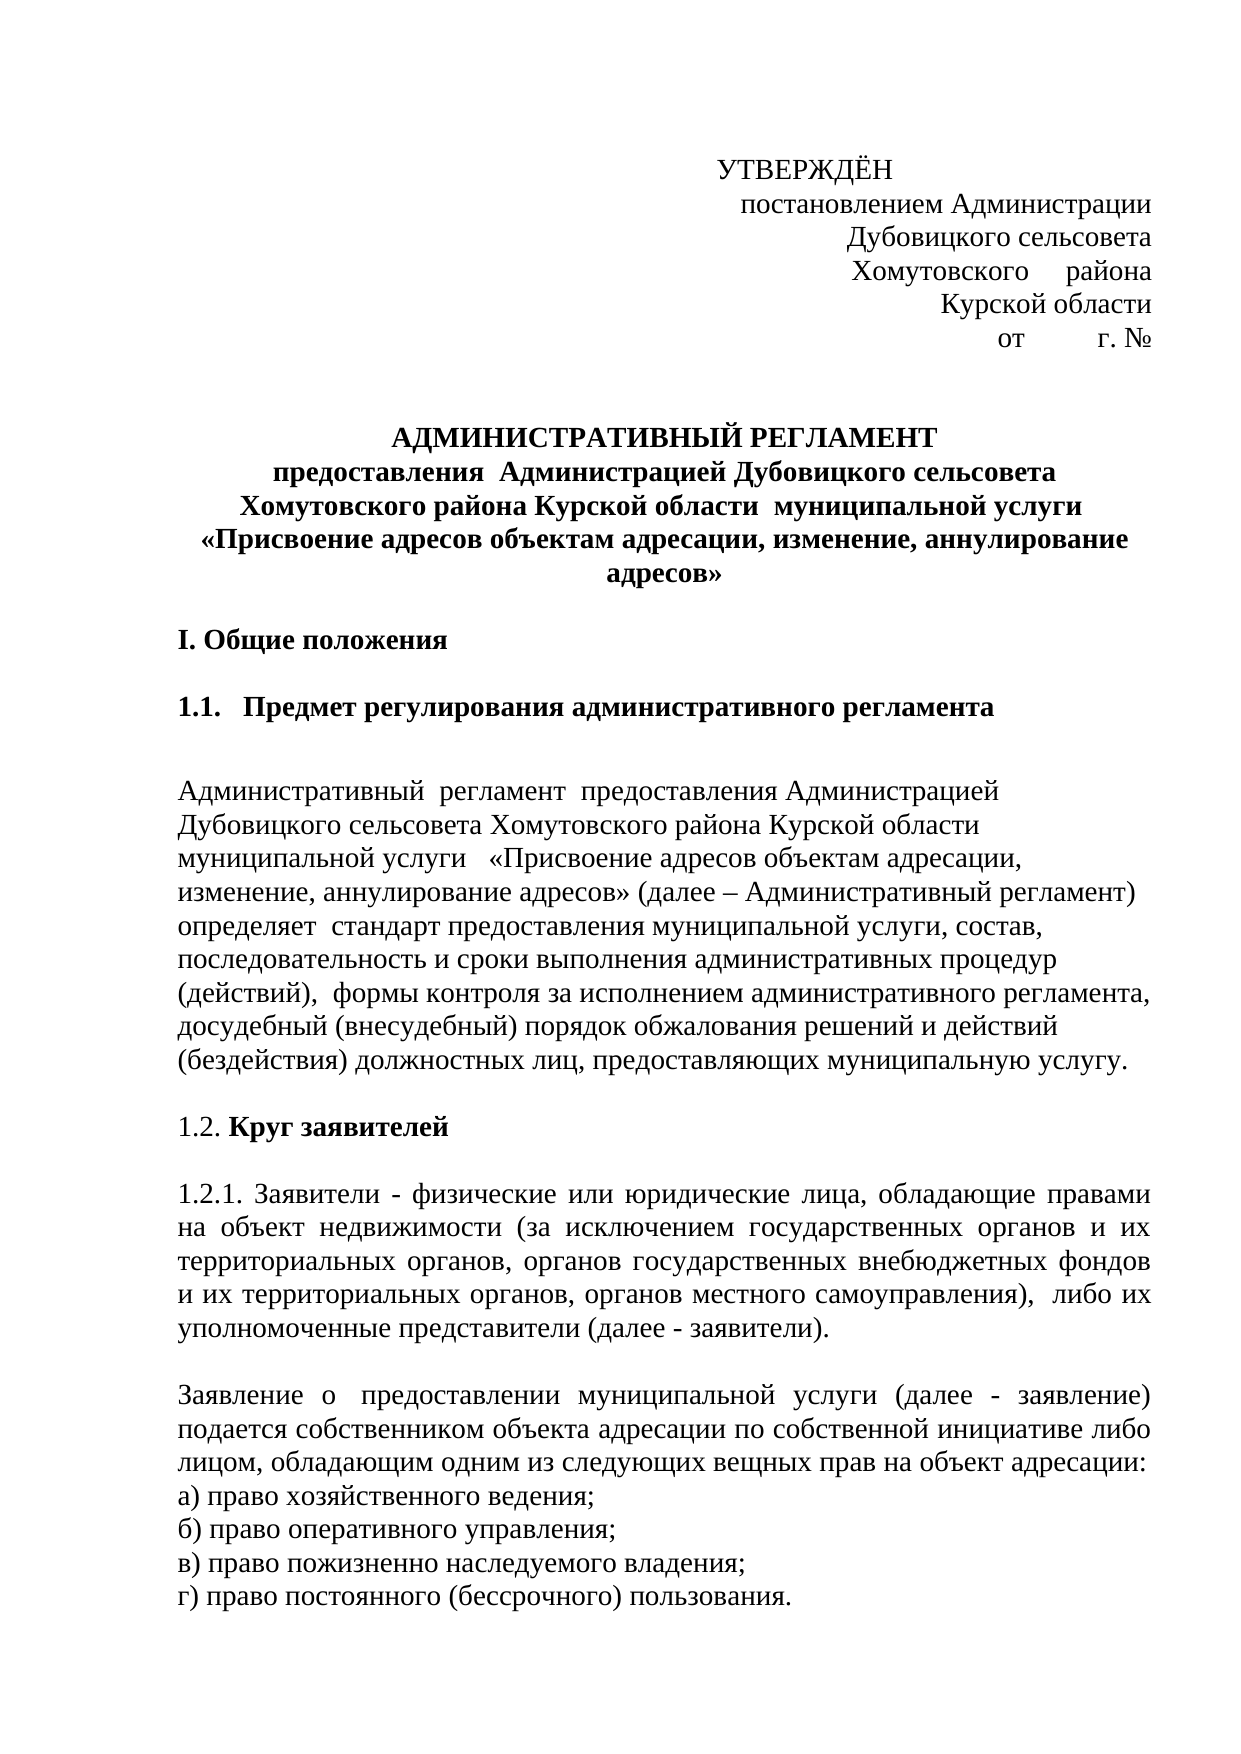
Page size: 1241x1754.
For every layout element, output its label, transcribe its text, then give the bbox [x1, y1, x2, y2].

text постановлением Администрации [177, 186, 1152, 219]
text 1.2.1. Заявители - физические или юридические лица, обладающие правами на объект недвижимости (за исключением государственных органов и их территориальных органов, органов государственных внебюджетных фондов и их территориальных органов, органов местного самоуправления), либо их уполномоченные представители (далее - заявители). [177, 1176, 1152, 1344]
text 1.1. Предмет регулирования административного регламента [177, 689, 1152, 722]
text АДМИНИСТРАТИВНЫЙ РЕГЛАМЕНТ [177, 421, 1152, 454]
text Курской области [177, 286, 1152, 320]
text УТВЕРЖДЁН [177, 152, 1152, 186]
text I. Общие положения [177, 622, 1152, 655]
text 1.2. Круг заявителей [177, 1109, 1152, 1142]
text в) право пожизненно наследуемого владения; [177, 1545, 1152, 1578]
text от г. № [177, 320, 1152, 353]
text Административный регламент предоставления Администрацией Дубовицкого сельсовета Хомутовского района Курской области муниципальной услуги «Присвоение адресов объектам адресации, изменение, аннулирование адресов» (далее – Административный регламент) определяет стандарт предоставления муниципальной услуги, состав, последовательность и сроки выполнения административных процедур (действий), формы контроля за исполнением административного регламента, досудебный (внесудебный) порядок обжалования решений и действий (бездействия) должностных лиц, предоставляющих муниципальную услугу. [177, 773, 1152, 1075]
text Заявление о предоставлении муниципальной услуги (далее - заявление) подается собственником объекта адресации по собственной инициативе либо лицом, обладающим одним из следующих вещных прав на объект адресации: [177, 1377, 1152, 1478]
text а) право хозяйственного ведения; [177, 1478, 1152, 1511]
text б) право оперативного управления; [177, 1511, 1152, 1545]
text Дубовицкого сельсовета [177, 219, 1152, 253]
text Хомутовского района [177, 253, 1152, 286]
text предоставления Администрацией Дубовицкого сельсовета Хомутовского района Курской области муниципальной услуги «Присвоение адресов объектам адресации, изменение, аннулирование адресов» [177, 454, 1152, 588]
text г) право постоянного (бессрочного) пользования. [177, 1578, 1152, 1612]
